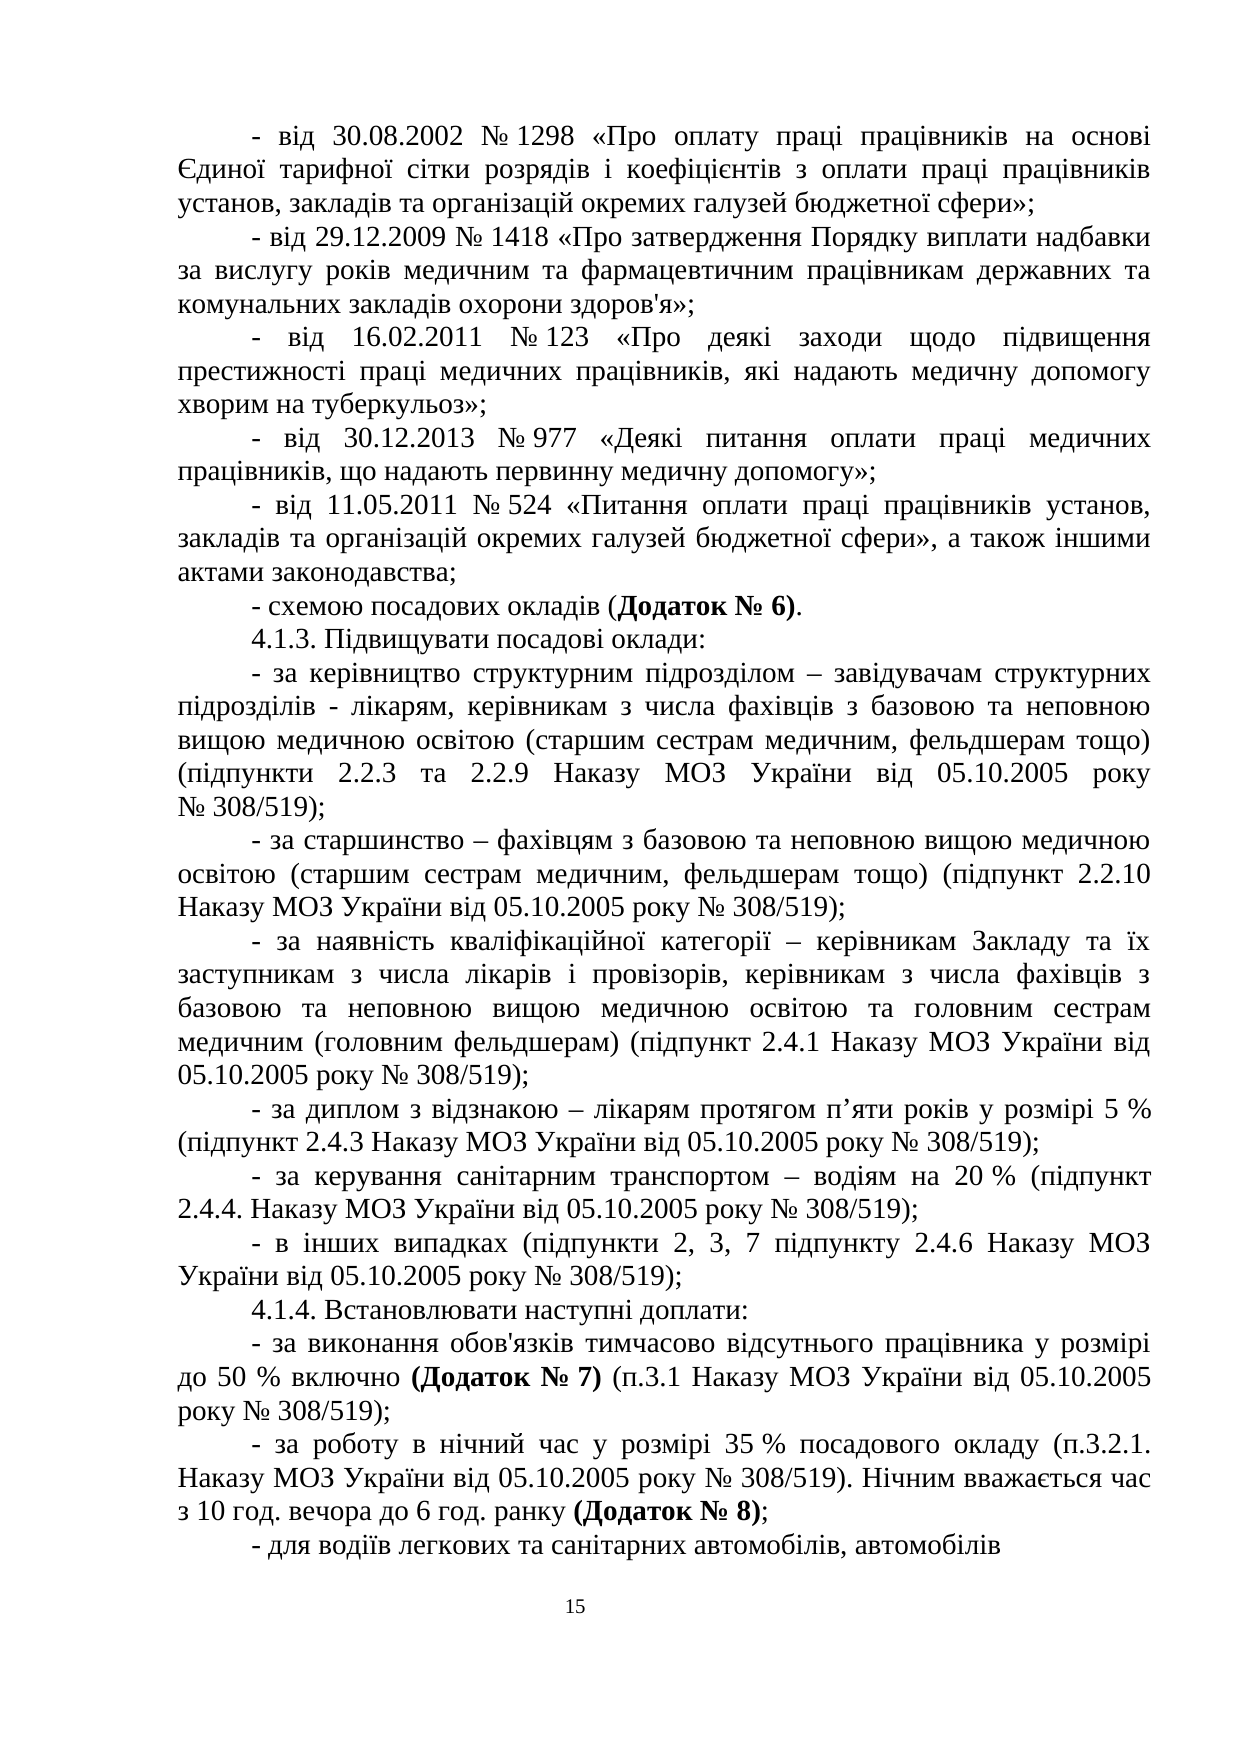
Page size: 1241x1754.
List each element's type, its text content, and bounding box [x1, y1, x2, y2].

text - в інших випадках (підпункти 2, 3, 7 підпункту 2.4.6 Наказу МОЗ України від 05.10.2005 року № 308/519); [177, 1225, 1152, 1292]
text - за диплом з відзнакою – лікарям протягом п’яти років у розмірі 5 % (підпункт 2.4.3 Наказу МОЗ України від 05.10.2005 року № 308/519); [177, 1091, 1152, 1158]
text - від 29.12.2009 № 1418 «Про затвердження Порядку виплати надбавки за вислугу років медичним та фармацевтичним працівникам державних та комунальних закладів охорони здоров'я»; [177, 219, 1152, 319]
text 4.1.3. Підвищувати посадові оклади: [177, 621, 1152, 655]
text - схемою посадових окладів (Додаток № 6). [177, 588, 1152, 621]
text - від 30.08.2002 № 1298 «Про оплату праці працівників на основі Єдиної тарифної сітки розрядів і коефіцієнтів з оплати праці працівників установ, закладів та організацій окремих галузей бюджетної сфери»; [177, 118, 1152, 219]
text - від 11.05.2011 № 524 «Питання оплати праці працівників установ, закладів та організацій окремих галузей бюджетної сфери», а також іншими актами законодавства; [177, 487, 1152, 588]
text - за роботу в нічний час у розмірі 35 % посадового окладу (п.3.2.1. Наказу МОЗ України від 05.10.2005 року № 308/519). Нічним вважається час з 10 год. вечора до 6 год. ранку (Додаток № 8); [177, 1426, 1152, 1527]
text - за керівництво структурним підрозділом – завідувачам структурних підрозділів - лікарям, керівникам з числа фахівців з базовою та неповною вищою медичною освітою (старшим сестрам медичним, фельдшерам тощо) (підпункти 2.2.3 та 2.2.9 Наказу МОЗ України від 05.10.2005 року № 308/519); [177, 655, 1152, 822]
text - за керування санітарним транспортом – водіям на 20 % (підпункт 2.4.4. Наказу МОЗ України від 05.10.2005 року № 308/519); [177, 1158, 1152, 1225]
text 15 [177, 1594, 1152, 1618]
text - за наявність кваліфікаційної категорії – керівникам Закладу та їх заступникам з числа лікарів і провізорів, керівникам з числа фахівців з базовою та неповною вищою медичною освітою та головним сестрам медичним (головним фельдшерам) (підпункт 2.4.1 Наказу МОЗ України від 05.10.2005 року № 308/519); [177, 923, 1152, 1091]
text - за старшинство – фахівцям з базовою та неповною вищою медичною освітою (старшим сестрам медичним, фельдшерам тощо) (підпункт 2.2.10 Наказу МОЗ України від 05.10.2005 року № 308/519); [177, 822, 1152, 923]
text - від 16.02.2011 № 123 «Про деякі заходи щодо підвищення престижності праці медичних працівників, які надають медичну допомогу хворим на туберкульоз»; [177, 319, 1152, 420]
text - за виконання обов'язків тимчасово відсутнього працівника у розмірі до 50 % включно (Додаток № 7) (п.3.1 Наказу МОЗ України від 05.10.2005 року № 308/519); [177, 1326, 1152, 1426]
text - від 30.12.2013 № 977 «Деякі питання оплати праці медичних працівників, що надають первинну медичну допомогу»; [177, 420, 1152, 487]
text - для водіїв легкових та санітарних автомобілів, автомобілів [177, 1527, 1152, 1560]
text 4.1.4. Встановлювати наступні доплати: [177, 1292, 1152, 1326]
